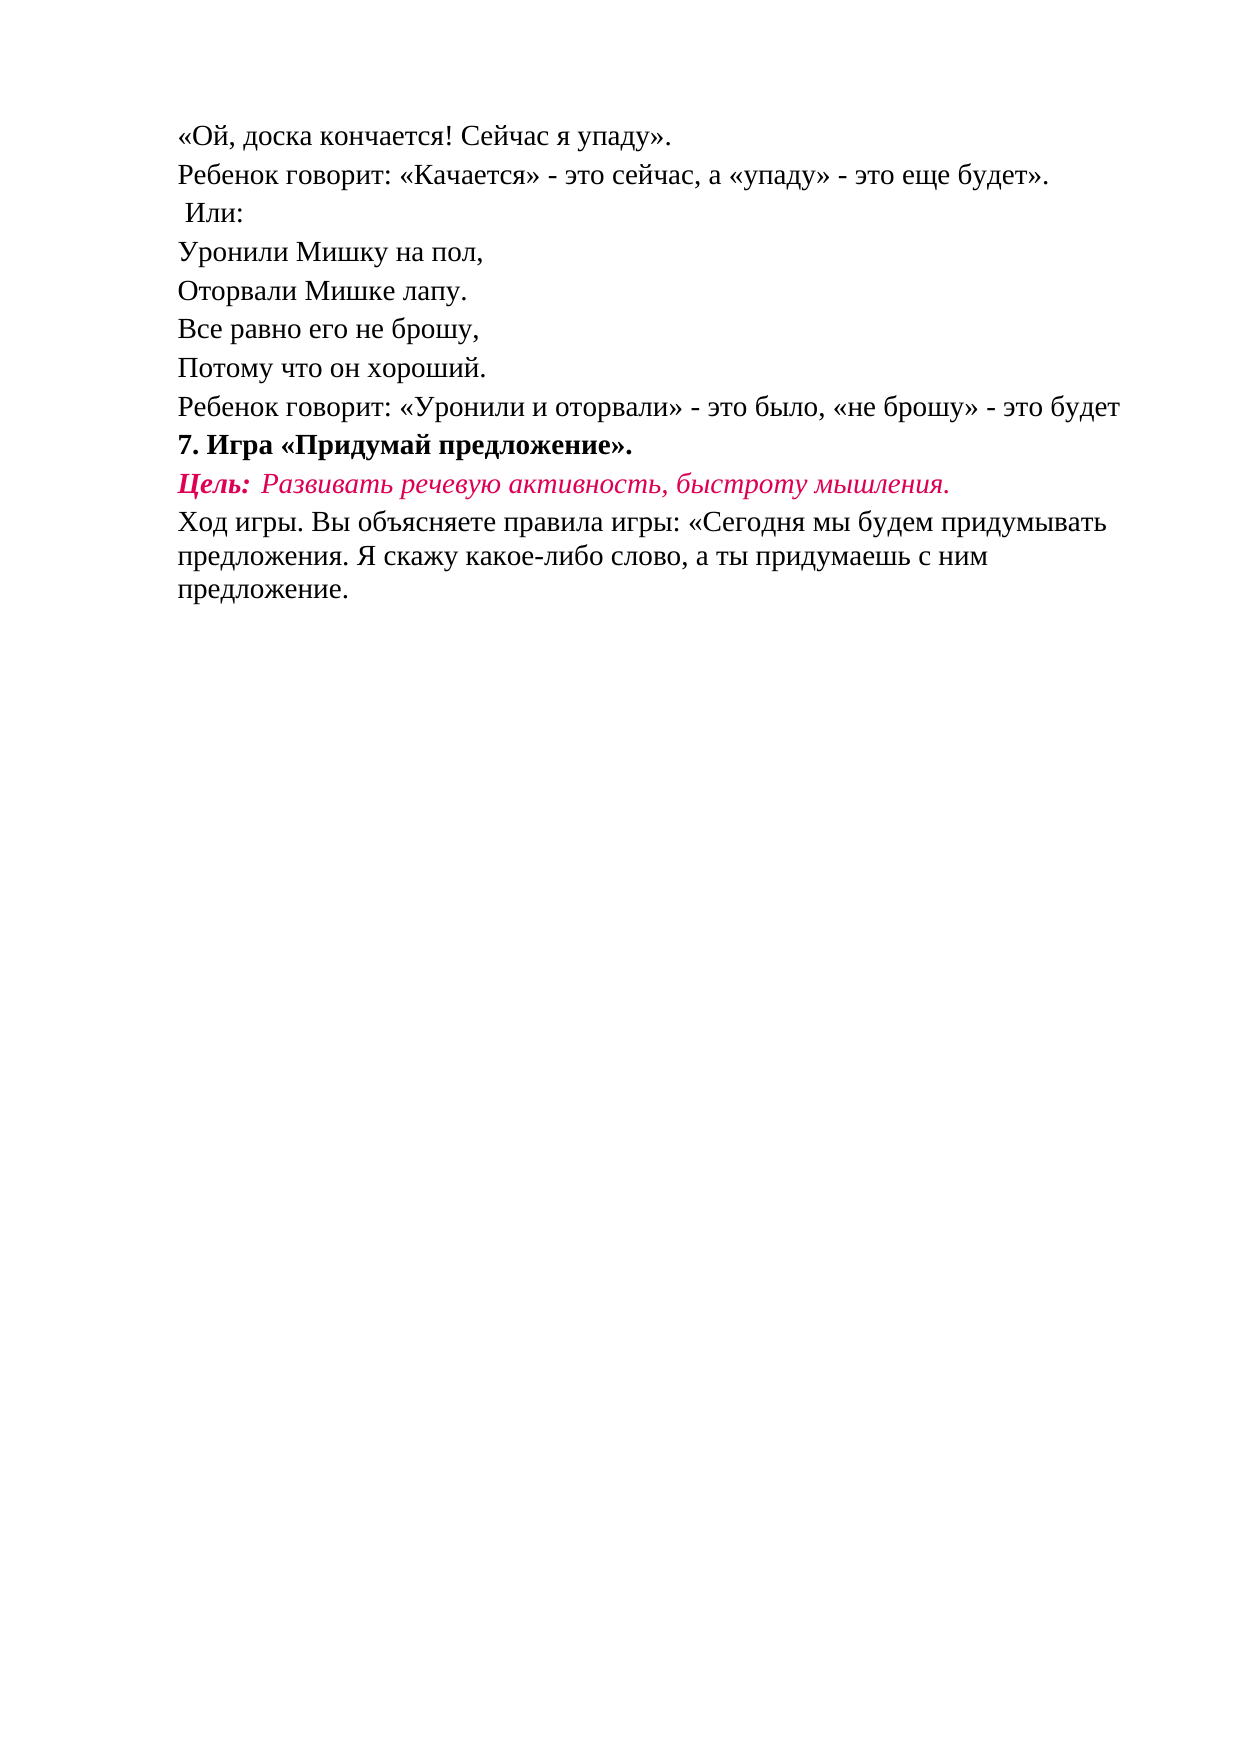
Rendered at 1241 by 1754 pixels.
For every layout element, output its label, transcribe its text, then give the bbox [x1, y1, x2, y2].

text Уронили Мишку на пол, [177, 234, 1152, 268]
text Или: [177, 195, 1152, 229]
text «Ой, доска кончается! Сейчас я упаду». [177, 118, 1152, 152]
text Все равно его не брошу, [177, 311, 1152, 345]
text Цель: Развивать речевую активность, быстроту мышления. [177, 466, 1152, 499]
text Ход игры. Вы объясняете правила игры: «Сегодня мы будем придумывать предложения. Я скажу какое-либо слово, а ты придумаешь с ним предложение. [177, 504, 1152, 605]
text Ребенок говорит: «Уронили и оторвали» - это было, «не брошу» - это будет [177, 389, 1152, 422]
text 7. Игра «Придумай предложение». [177, 427, 1152, 461]
text Потому что он хороший. [177, 350, 1152, 383]
text Ребенок говорит: «Качается» - это сейчас, а «упаду» - это еще будет». [177, 157, 1152, 190]
text Оторвали Мишке лапу. [177, 273, 1152, 306]
